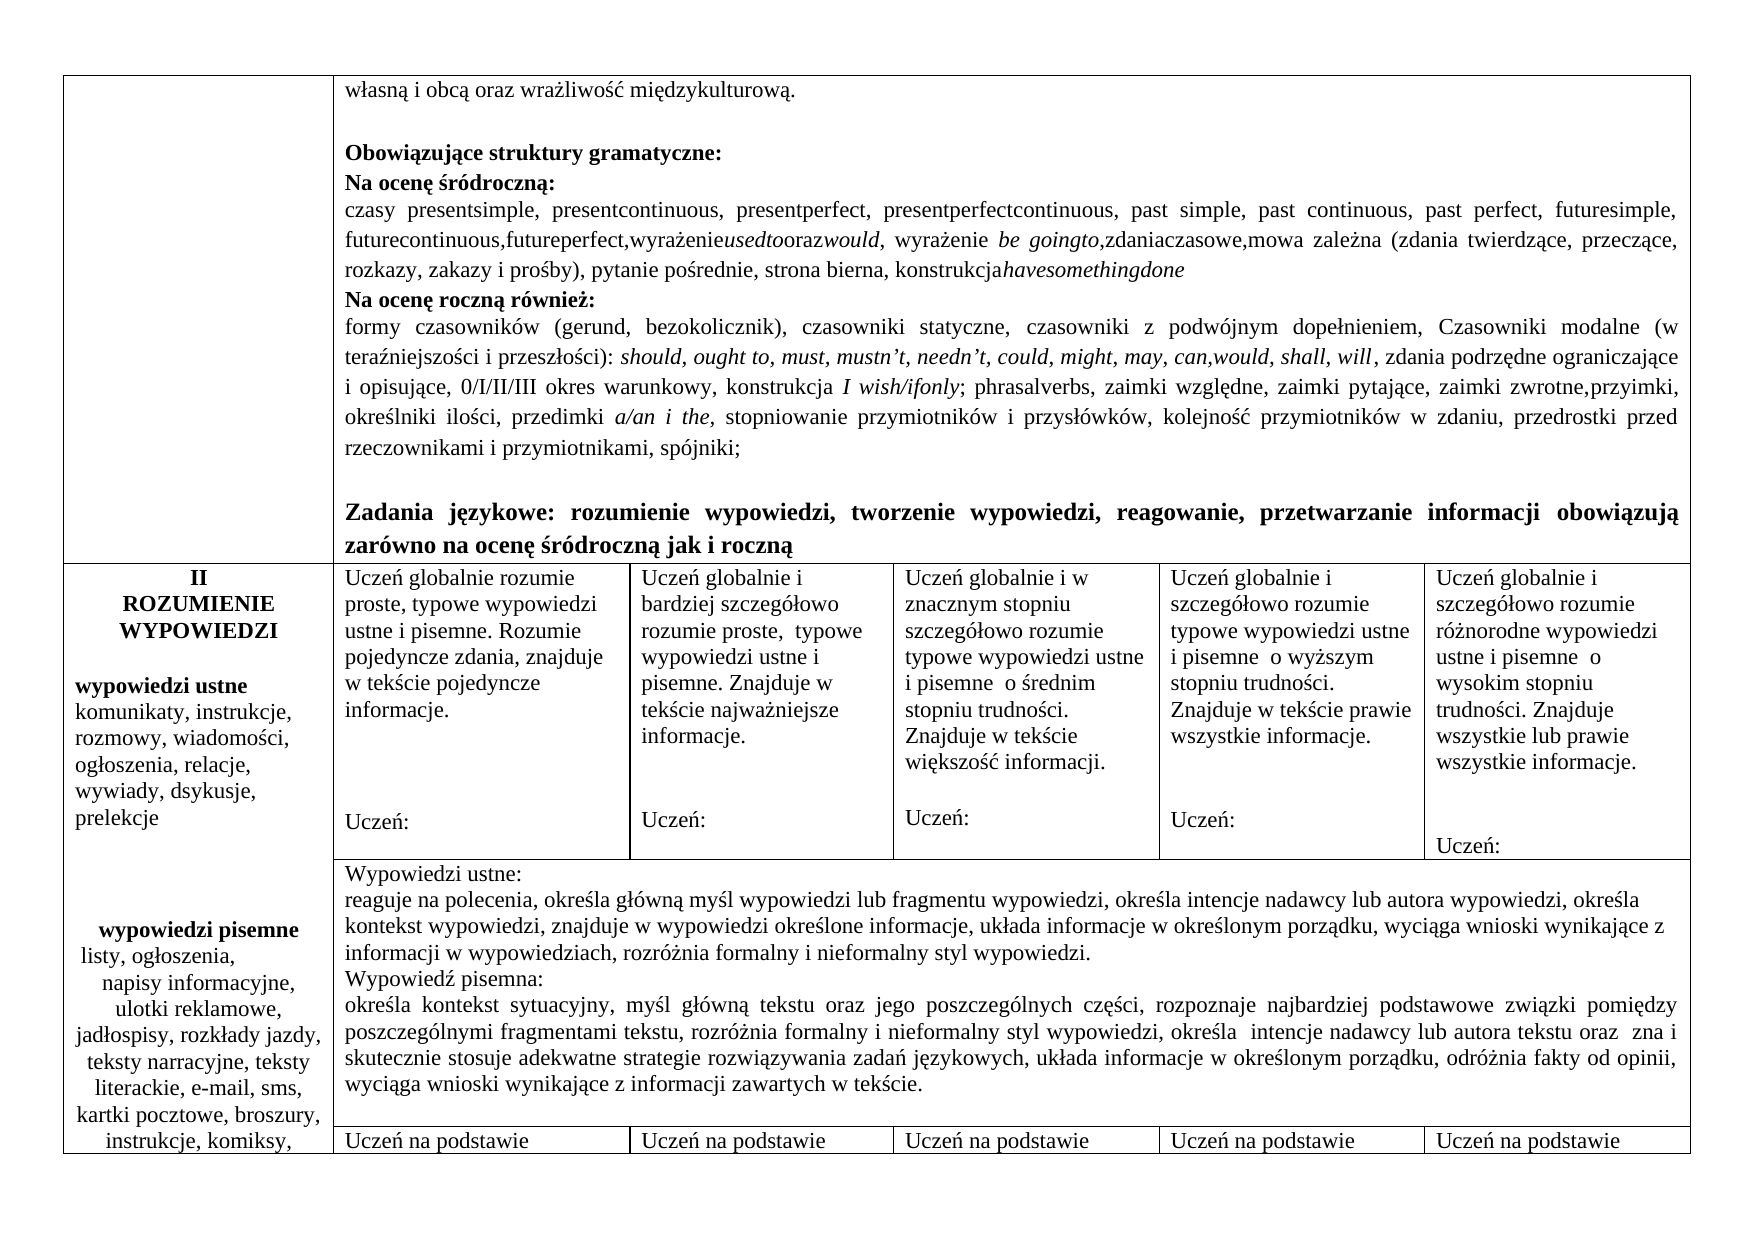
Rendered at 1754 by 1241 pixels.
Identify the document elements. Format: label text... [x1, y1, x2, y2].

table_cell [631, 1127, 893, 1153]
table_cell Uczeń globalnie i w znacznym stopniu szczegółowo rozumie typowe wypowiedzi ustne i pisemne o średnim stopniu trudności. Znajduje w tekście większość informacji. Uczeń: [894, 564, 1159, 859]
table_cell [894, 1127, 1159, 1153]
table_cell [334, 1127, 629, 1153]
table_cell Uczeń globalnie i szczegółowo rozumie typowe wypowiedzi ustne i pisemne o wyższym stopniu trudności. Znajduje w tekście prawie wszystkie informacje. Uczeń: [1160, 564, 1424, 859]
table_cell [334, 76, 1690, 563]
table_cell [64, 76, 333, 563]
table_cell II ROZUMIENIE WYPOWIEDZI wypowiedzi ustne komunikaty, instrukcje, rozmowy, wiadomości, ogłoszenia, relacje, wywiady, dsykusje, prelekcje wypowiedzi pisemne listy, ogłoszenia, napisy informacyjne, ulotki reklamowe, jadłospisy, rozkłady jazdy, teksty narracyjne, teksty literackie, e-mail, sms, kartki pocztowe, broszury, instrukcje, komiksy, artykuły, recenzje, wywiady, wpisy na forach i blogach [64, 564, 333, 1153]
table_cell Wypowiedzi ustne: reaguje na polecenia, określa główną myśl wypowiedzi lub fragmentu wypowiedzi, określa intencje nadawcy lub autora wypowiedzi, określa kontekst wypowiedzi, znajduje w wypowiedzi określone informacje, układa informacje w określonym porządku, wyciąga wnioski wynikające z informacji w wypowiedziach, rozróżnia formalny i nieformalny styl wypowiedzi. Wypowiedź pisemna: określa kontekst sytuacyjny, myśl główną tekstu oraz jego poszczególnych części, rozpoznaje najbardziej podstawowe związki pomiędzy poszczególnymi fragmentami tekstu, rozróżnia formalny i nieformalny styl wypowiedzi, określa intencje nadawcy lub autora tekstu oraz zna i skutecznie stosuje adekwatne strategie rozwiązywania zadań językowych, układa informacje w określonym porządku, odróżnia fakty od opinii, wyciąga wnioski wynikające z informacji zawartych w tekście. [334, 860, 1690, 1126]
table_cell Uczeń globalnie i bardziej szczegółowo rozumie proste, typowe wypowiedzi ustne i pisemne. Znajduje w tekście najważniejsze informacje. Uczeń: [631, 564, 893, 859]
table_cell Uczeń globalnie i szczegółowo rozumie różnorodne wypowiedzi ustne i pisemne o wysokim stopniu trudności. Znajduje wszystkie lub prawie wszystkie informacje. Uczeń: [1425, 564, 1690, 859]
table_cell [1425, 1127, 1690, 1153]
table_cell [1160, 1127, 1424, 1153]
table_cell Uczeń globalnie rozumie proste, typowe wypowiedzi ustne i pisemne. Rozumie pojedyncze zdania, znajduje w tekście pojedyncze informacje. Uczeń: [334, 564, 629, 859]
